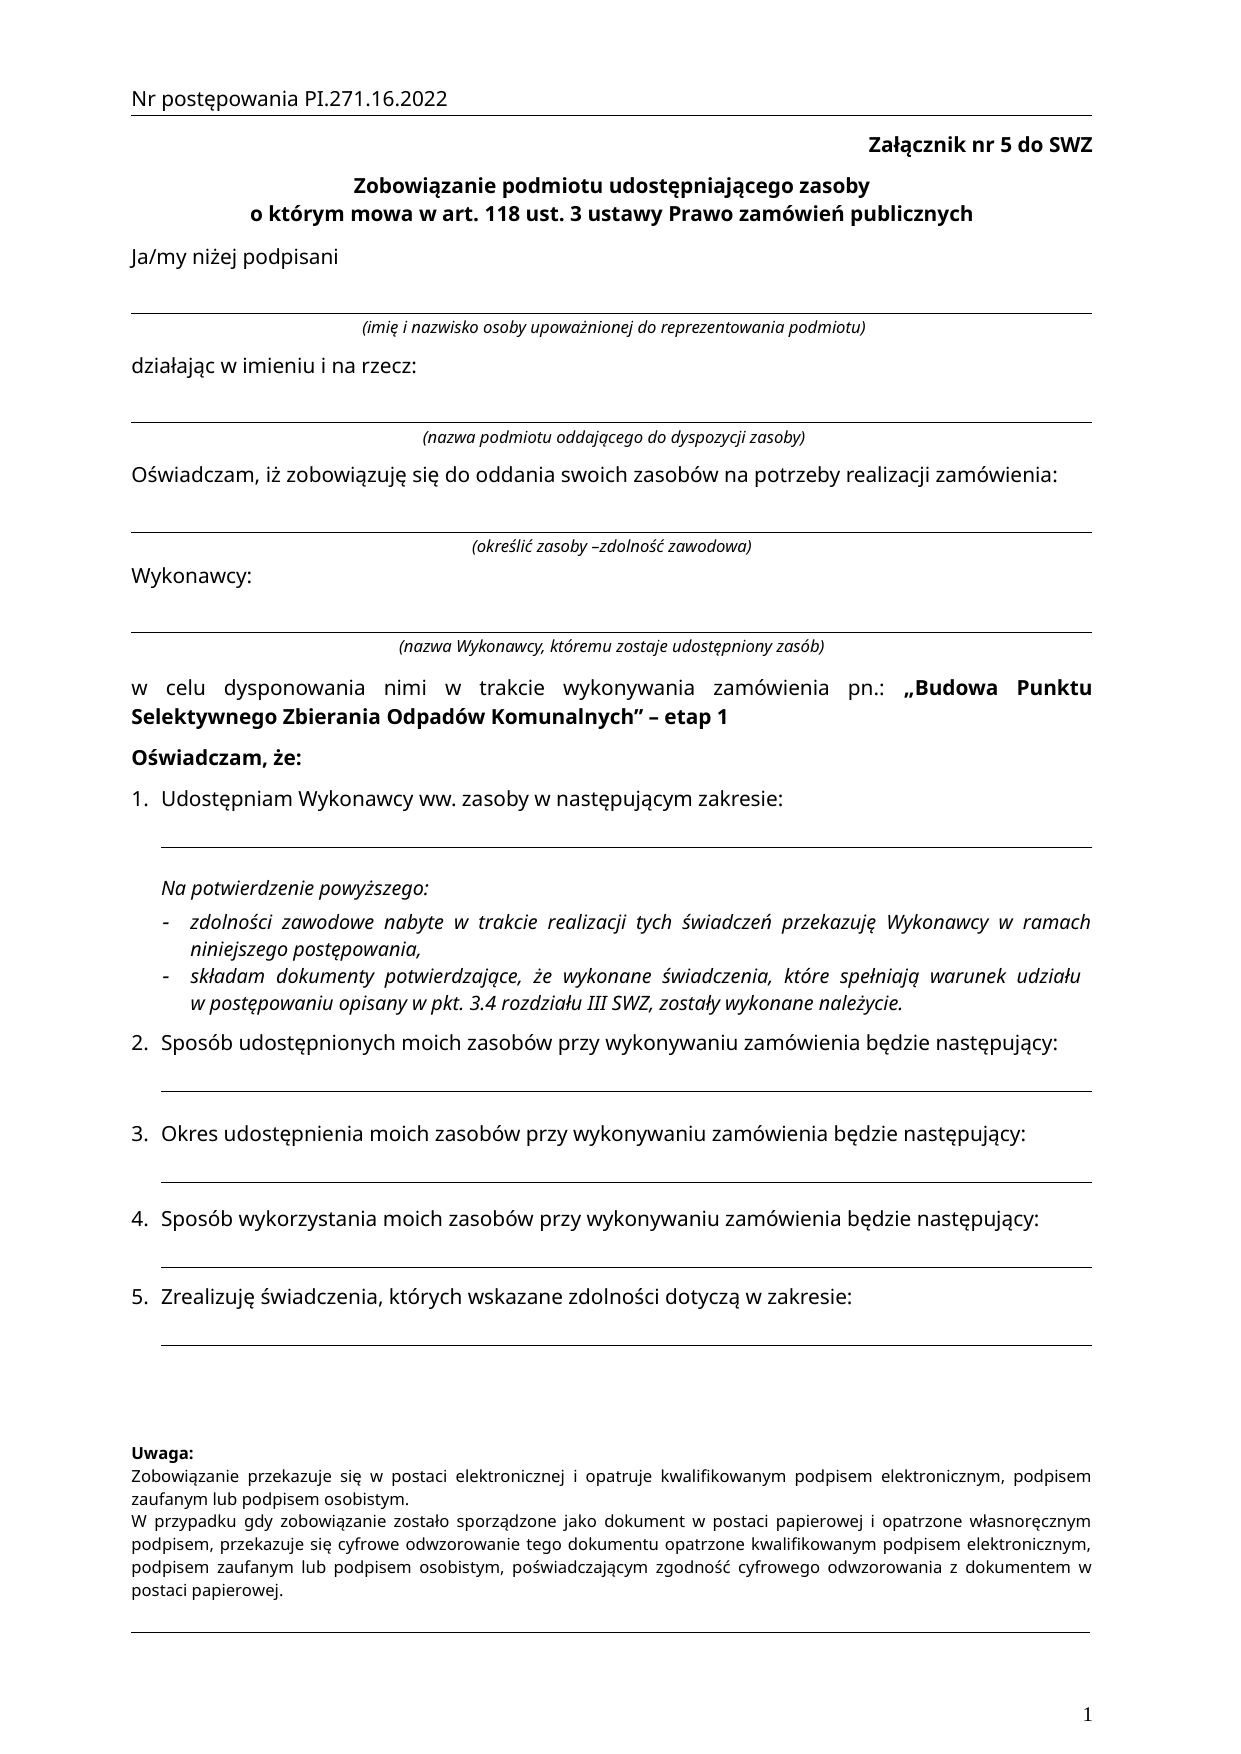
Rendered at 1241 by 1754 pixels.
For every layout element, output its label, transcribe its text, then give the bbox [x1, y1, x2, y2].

text Uwaga: [131, 1437, 1092, 1464]
list Sposób wykorzystania moich zasobów przy wykonywaniu zamówienia będzie następujący: [131, 1204, 1092, 1232]
list Zobowiązanie przekazuje się w postaci elektronicznej i opatruje kwalifikowanym podpisem elektronicznym, podpisem zaufanym lub podpisem osobistym. [131, 1464, 1092, 1510]
text działając w imieniu i na rzecz: [131, 351, 1092, 380]
list Udostępniam Wykonawcy ww. zasoby w następującym zakresie: [131, 784, 1092, 812]
list składam dokumenty potwierdzające, że wykonane świadczenia, które spełniają warunek udziału w postępowaniu opisany w pkt. 3.4 rozdziału III SWZ, zostały wykonane należycie. [161, 962, 1092, 1016]
text w celu dysponowania nimi w trakcie wykonywania zamówienia pn.: „Budowa Punktu Selektywnego Zbierania Odpadów Komunalnych” – etap 1 [131, 673, 1092, 730]
text (imię i nazwisko osoby upoważnionej do reprezentowania podmiotu) [131, 314, 1092, 339]
text Załącznik nr 5 do SWZ [131, 130, 1092, 158]
list W przypadku gdy zobowiązanie zostało sporządzone jako dokument w postaci papierowej i opatrzone własnoręcznym podpisem, przekazuje się cyfrowe odwzorowanie tego dokumentu opatrzone kwalifikowanym podpisem elektronicznym, podpisem zaufanym lub podpisem osobistym, poświadczającym zgodność cyfrowego odwzorowania z dokumentem w postaci papierowej. [131, 1510, 1092, 1601]
text Na potwierdzenie powyższego: [161, 875, 1092, 902]
text Oświadczam, iż zobowiązuję się do oddania swoich zasobów na potrzeby realizacji zamówienia: [131, 461, 1092, 489]
list zdolności zawodowe nabyte w trakcie realizacji tych świadczeń przekazuję Wykonawcy w ramach niniejszego postępowania, [161, 908, 1092, 962]
text o którym mowa w art. 118 ust. 3 ustawy Prawo zamówień publicznych [131, 199, 1092, 228]
list (określić zasoby –zdolność zawodowa) [131, 533, 1092, 557]
list (nazwa Wykonawcy, któremu zostaje udostępniony zasób) [131, 633, 1092, 658]
text (nazwa podmiotu oddającego do dyspozycji zasoby) [131, 423, 1092, 448]
list Wykonawcy: [131, 561, 1092, 589]
list Sposób udostępnionych moich zasobów przy wykonywaniu zamówienia będzie następujący: [131, 1028, 1092, 1057]
list Zrealizuję świadczenia, których wskazane zdolności dotyczą w zakresie: [131, 1282, 1092, 1311]
list Okres udostępnienia moich zasobów przy wykonywaniu zamówienia będzie następujący: [131, 1119, 1092, 1148]
text Ja/my niżej podpisani [131, 242, 1092, 270]
text Oświadczam, że: [131, 743, 1092, 771]
text Zobowiązanie podmiotu udostępniającego zasoby [131, 171, 1092, 199]
